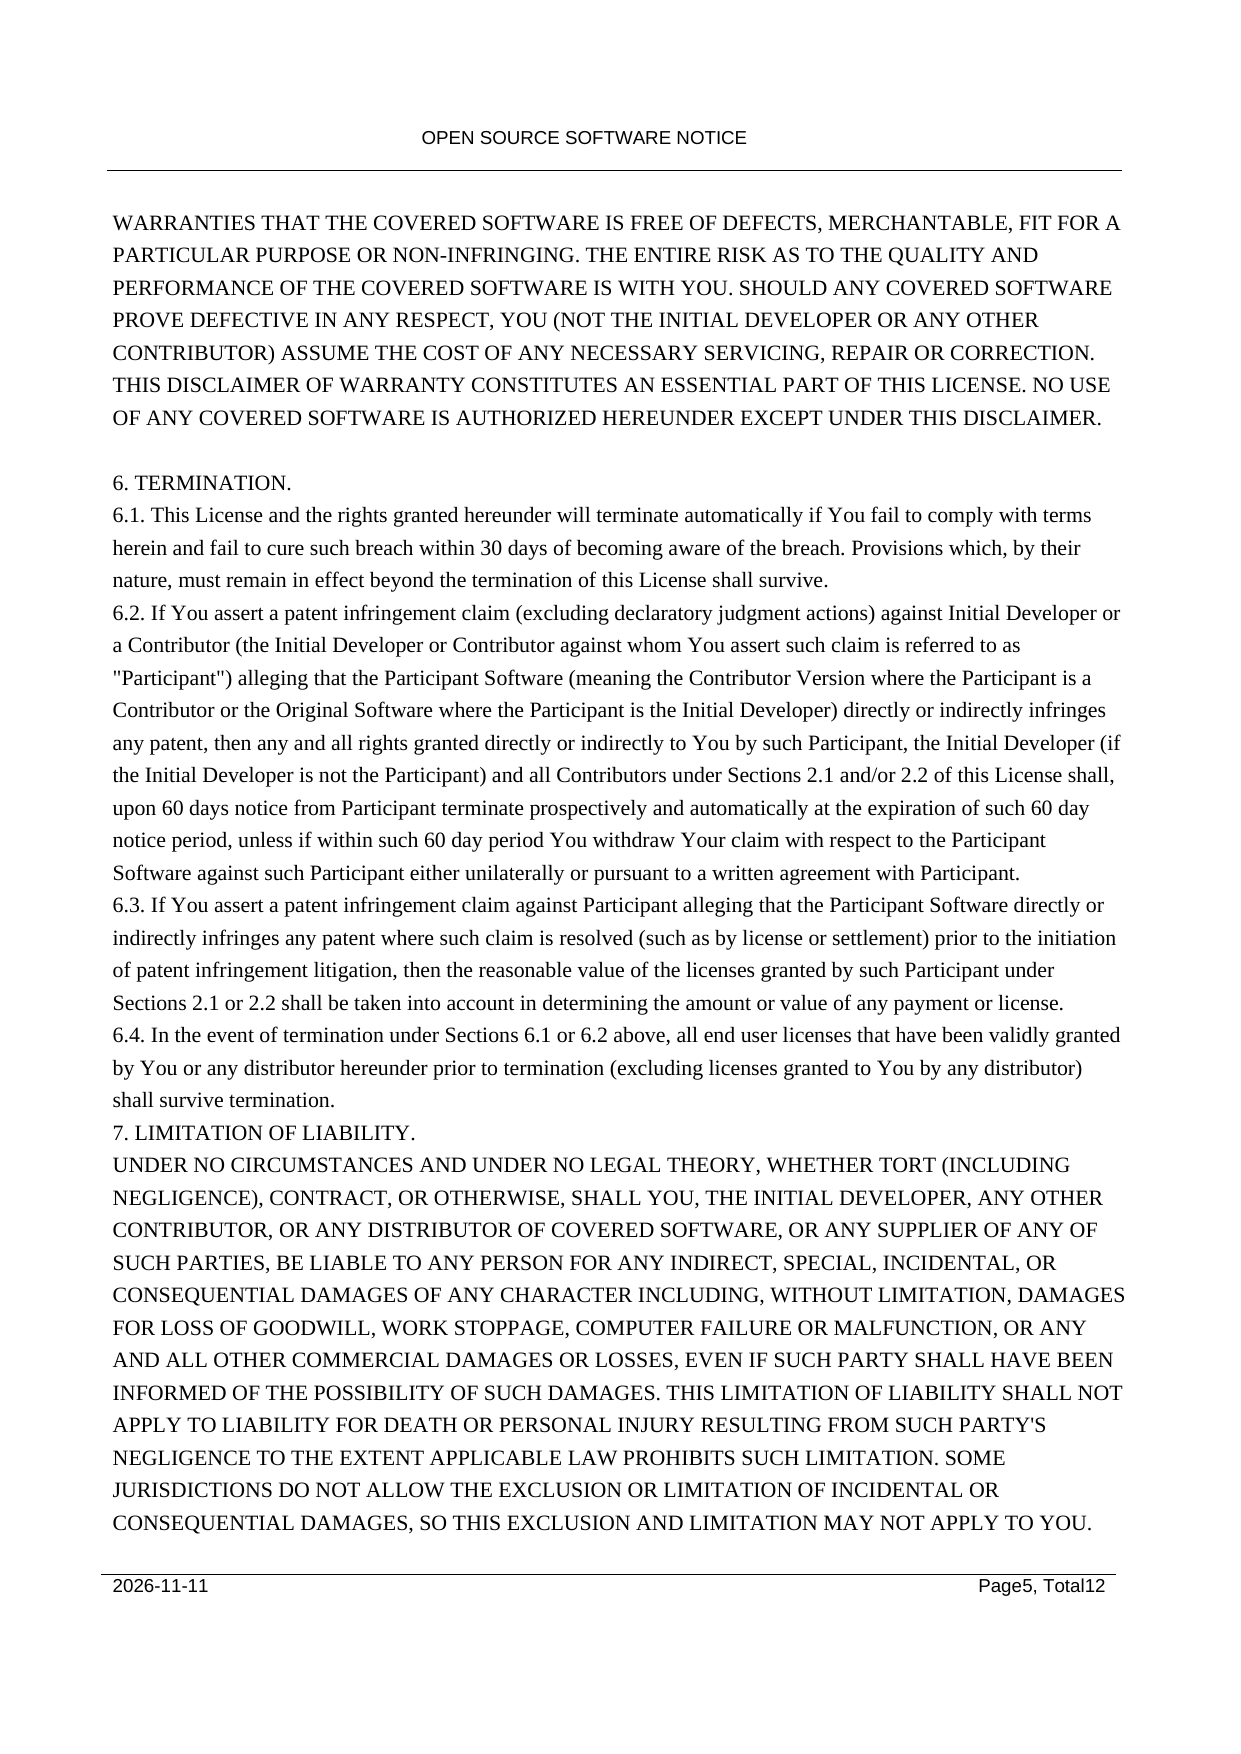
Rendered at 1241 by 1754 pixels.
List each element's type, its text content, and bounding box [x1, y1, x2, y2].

text 6. TERMINATION. [112, 466, 1128, 499]
text 6.3. If You assert a patent infringement claim against Participant alleging that the Participant Software directly or indirectly infringes any patent where such claim is resolved (such as by license or settlement) prior to the initiation of patent infringement litigation, then the reasonable value of the licenses granted by such Participant under Sections 2.1 or 2.2 shall be taken into account in determining the amount or value of any payment or license. [112, 889, 1128, 1019]
text 7. LIMITATION OF LIABILITY. [112, 1116, 1128, 1149]
text 6.4. In the event of termination under Sections 6.1 or 6.2 above, all end user licenses that have been validly granted by You or any distributor hereunder prior to termination (excluding licenses granted to You by any distributor) shall survive termination. [112, 1019, 1128, 1116]
text UNDER NO CIRCUMSTANCES AND UNDER NO LEGAL THEORY, WHETHER TORT (INCLUDING NEGLIGENCE), CONTRACT, OR OTHERWISE, SHALL YOU, THE INITIAL DEVELOPER, ANY OTHER CONTRIBUTOR, OR ANY DISTRIBUTOR OF COVERED SOFTWARE, OR ANY SUPPLIER OF ANY OF SUCH PARTIES, BE LIABLE TO ANY PERSON FOR ANY INDIRECT, SPECIAL, INCIDENTAL, OR CONSEQUENTIAL DAMAGES OF ANY CHARACTER INCLUDING, WITHOUT LIMITATION, DAMAGES FOR LOSS OF GOODWILL, WORK STOPPAGE, COMPUTER FAILURE OR MALFUNCTION, OR ANY AND ALL OTHER COMMERCIAL DAMAGES OR LOSSES, EVEN IF SUCH PARTY SHALL HAVE BEEN INFORMED OF THE POSSIBILITY OF SUCH DAMAGES. THIS LIMITATION OF LIABILITY SHALL NOT APPLY TO LIABILITY FOR DEATH OR PERSONAL INJURY RESULTING FROM SUCH PARTY'S NEGLIGENCE TO THE EXTENT APPLICABLE LAW PROHIBITS SUCH LIMITATION. SOME JURISDICTIONS DO NOT ALLOW THE EXCLUSION OR LIMITATION OF INCIDENTAL OR CONSEQUENTIAL DAMAGES, SO THIS EXCLUSION AND LIMITATION MAY NOT APPLY TO YOU. [112, 1149, 1128, 1539]
text 6.1. This License and the rights granted hereunder will terminate automatically if You fail to comply with terms herein and fail to cure such breach within 30 days of becoming aware of the breach. Provisions which, by their nature, must remain in effect beyond the termination of this License shall survive. [112, 499, 1128, 596]
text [112, 206, 1128, 434]
text 6.2. If You assert a patent infringement claim (excluding declaratory judgment actions) against Initial Developer or a Contributor (the Initial Developer or Contributor against whom You assert such claim is referred to as "Participant") alleging that the Participant Software (meaning the Contributor Version where the Participant is a Contributor or the Original Software where the Participant is the Initial Developer) directly or indirectly infringes any patent, then any and all rights granted directly or indirectly to You by such Participant, the Initial Developer (if the Initial Developer is not the Participant) and all Contributors under Sections 2.1 and/or 2.2 of this License shall, upon 60 days notice from Participant terminate prospectively and automatically at the expiration of such 60 day notice period, unless if within such 60 day period You withdraw Your claim with respect to the Participant Software against such Participant either unilaterally or pursuant to a written agreement with Participant. [112, 596, 1128, 889]
